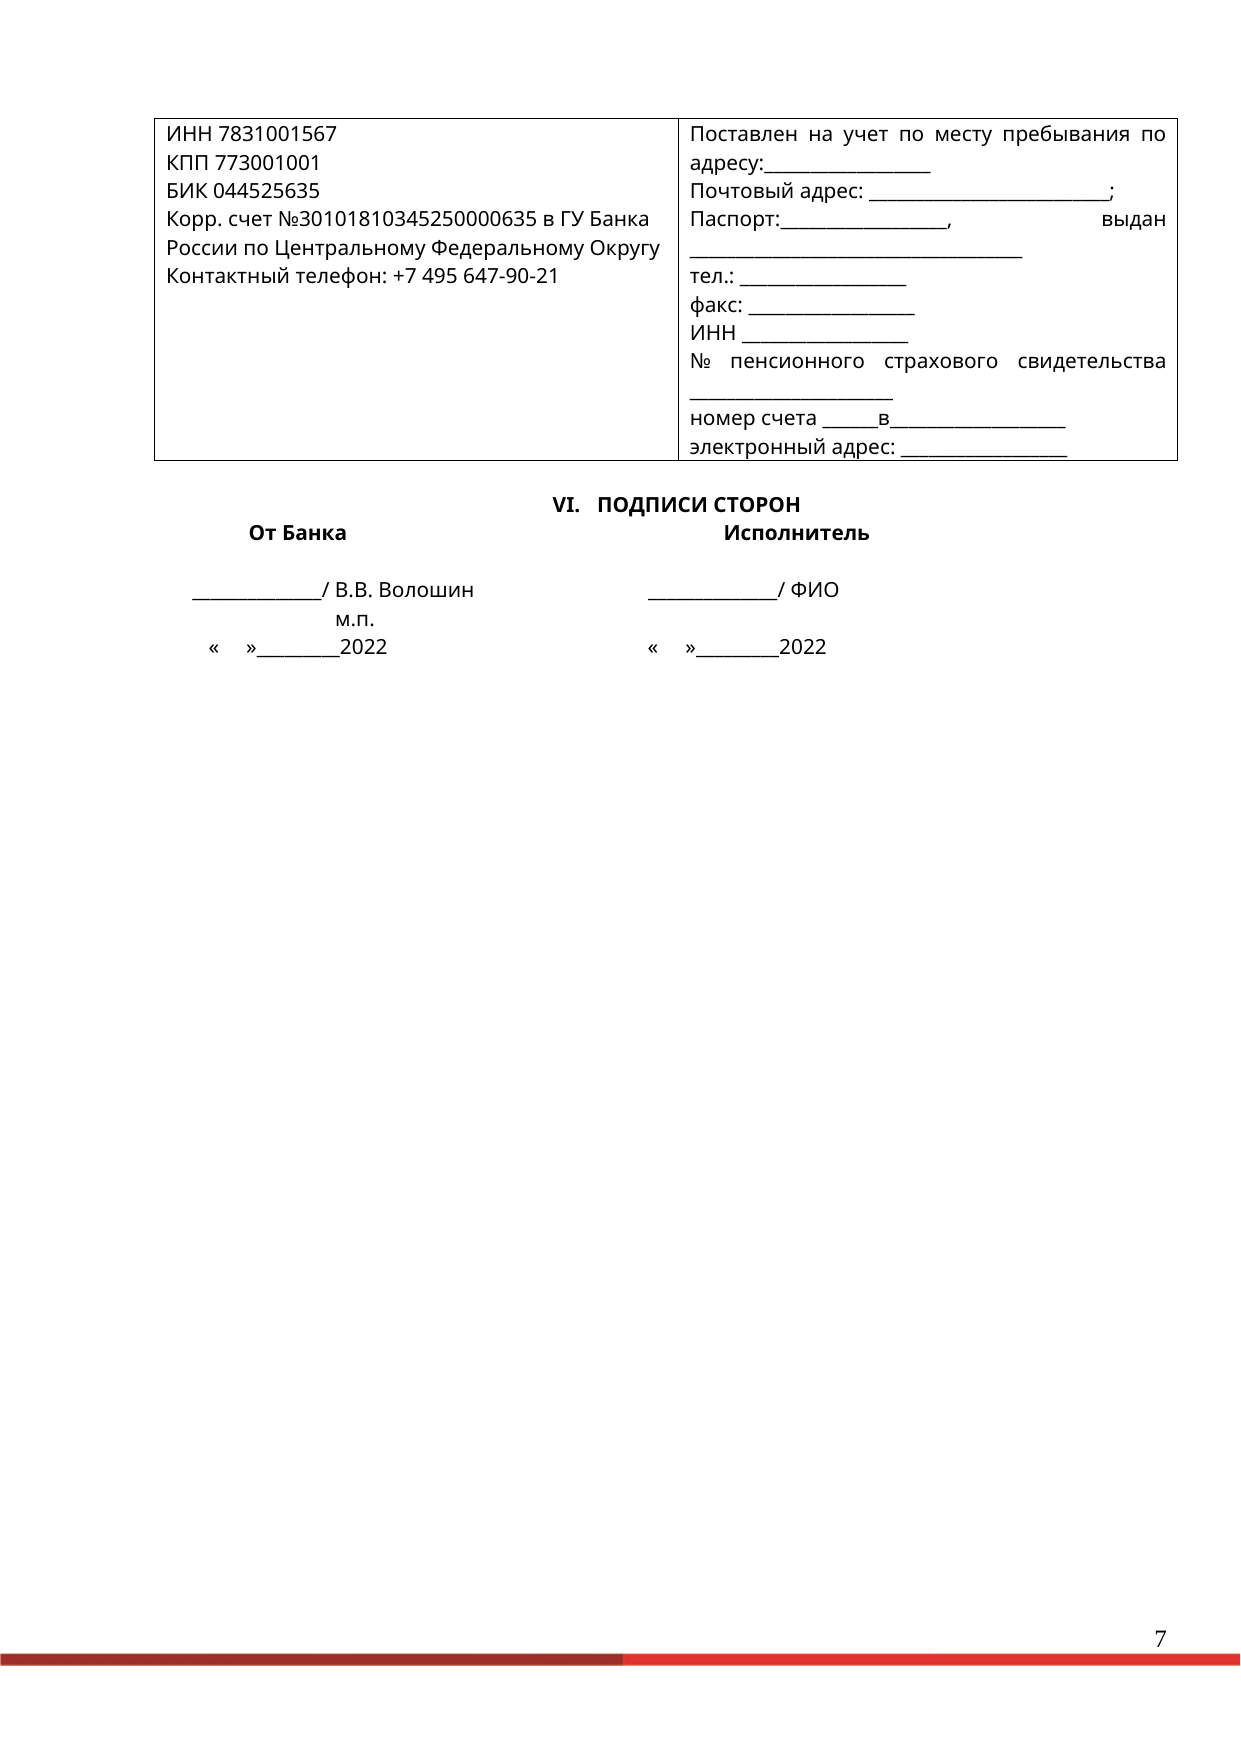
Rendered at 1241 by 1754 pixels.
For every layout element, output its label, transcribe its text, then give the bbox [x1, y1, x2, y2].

text « »_________2022 « »_________2022 [192, 632, 1167, 661]
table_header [679, 119, 1177, 460]
picture [0, 1653, 1241, 1666]
text От Банка Исполнитель [192, 518, 1167, 547]
text ______________/ В.В. Волошин ______________/ ФИО [177, 575, 1167, 604]
list ПОДПИСИ СТОРОН [192, 490, 1167, 518]
text м.п. [192, 604, 1167, 632]
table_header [155, 119, 678, 460]
